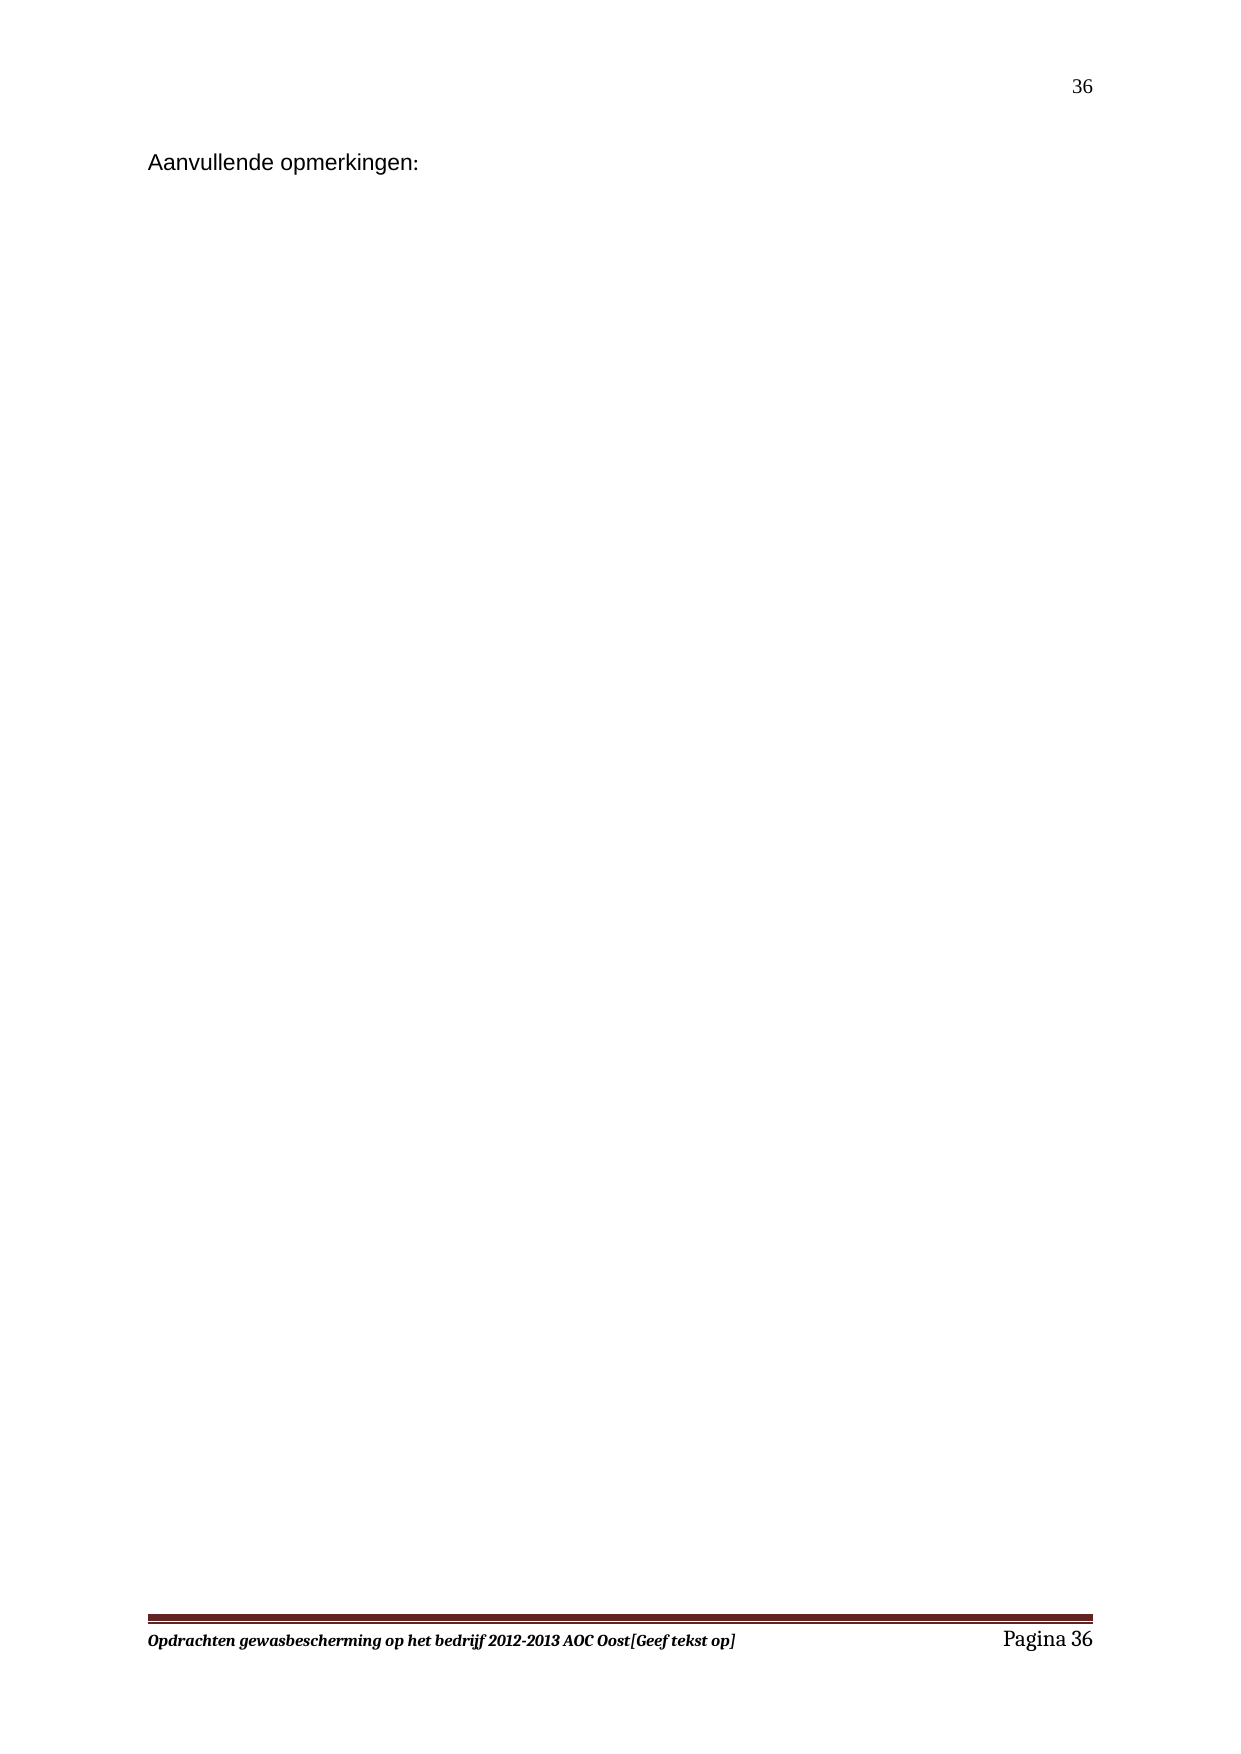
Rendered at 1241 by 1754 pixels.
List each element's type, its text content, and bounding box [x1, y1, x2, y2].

text Aanvullende opmerkingen: [148, 148, 1093, 176]
